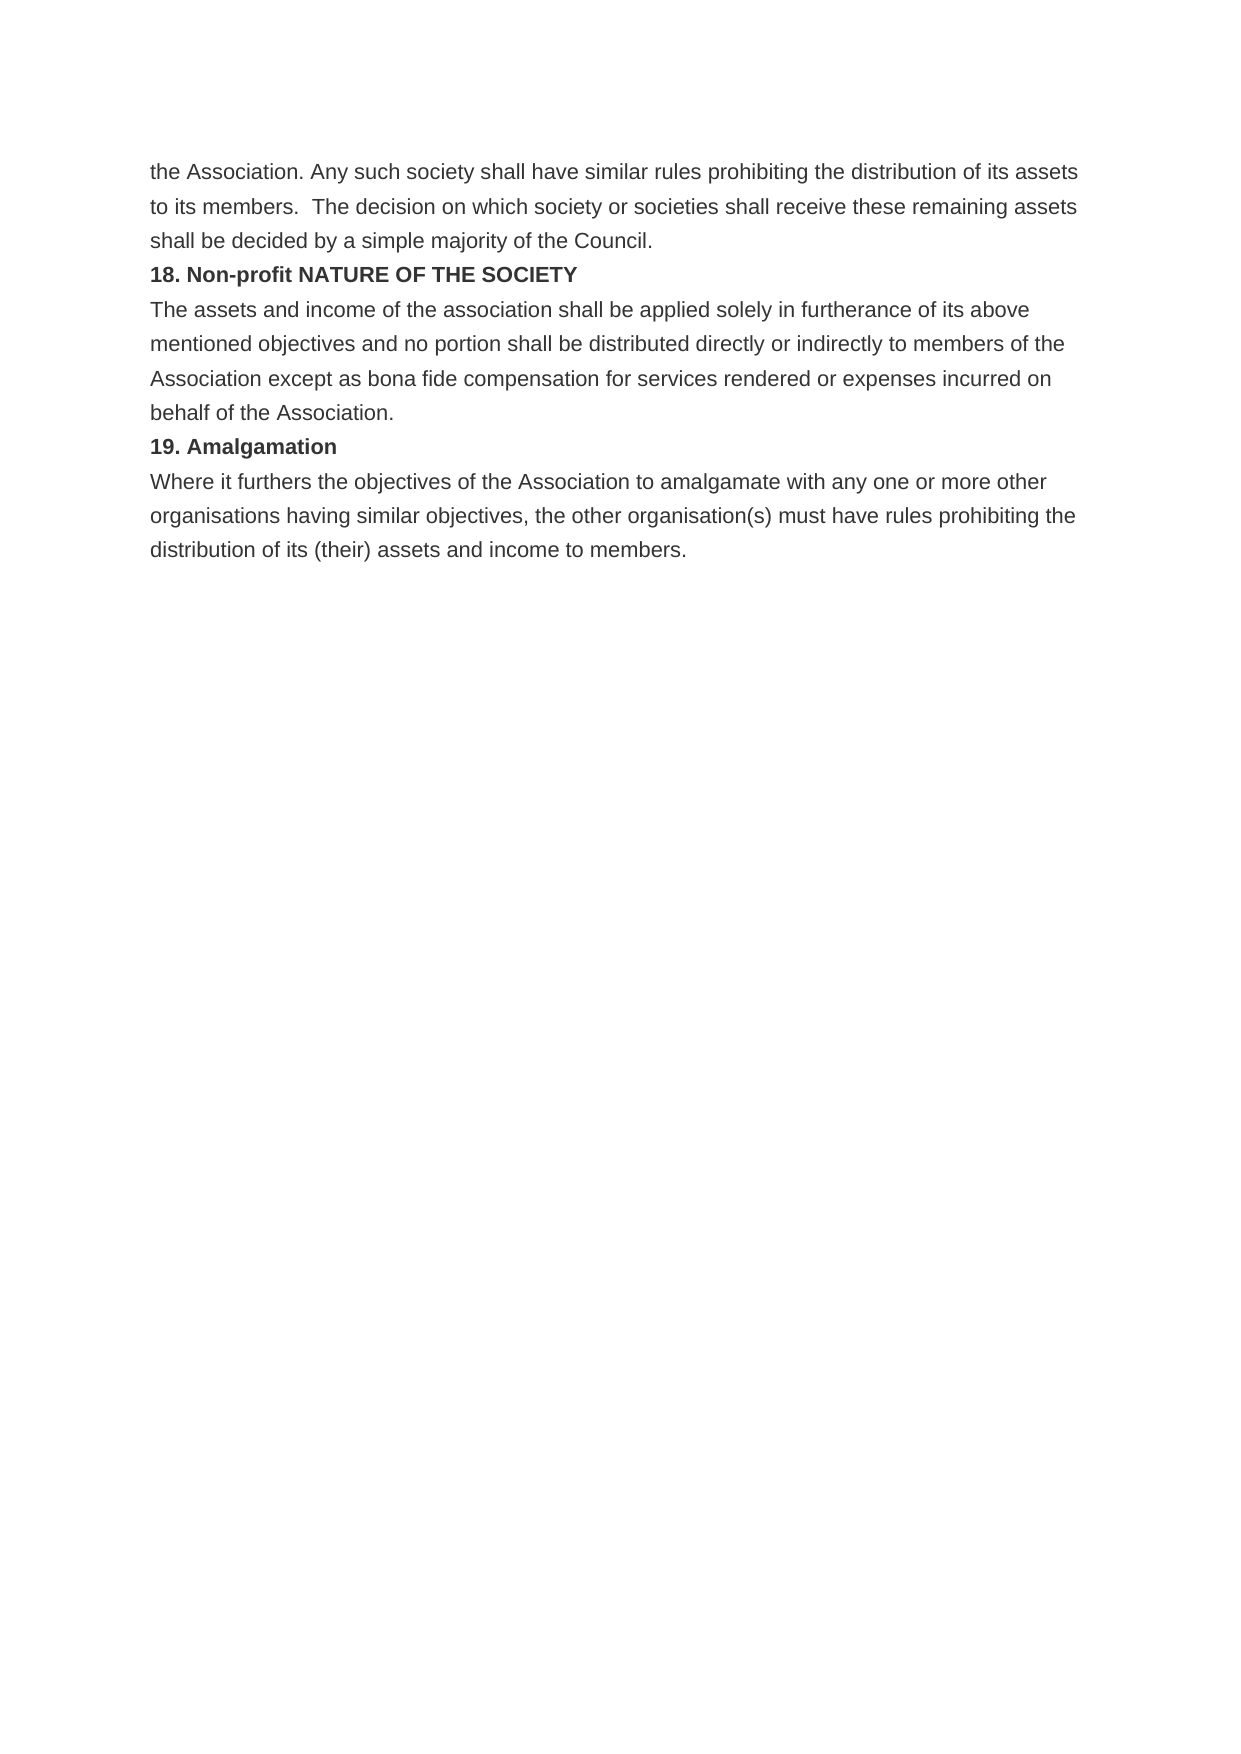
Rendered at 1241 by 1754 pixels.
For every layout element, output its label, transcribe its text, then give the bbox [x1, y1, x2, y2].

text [150, 150, 1090, 253]
text The assets and income of the association shall be applied solely in furtherance of its above mentioned objectives and no portion shall be distributed directly or indirectly to members of the Association except as bona fide compensation for services rendered or expenses incurred on behalf of the Association. [150, 287, 1090, 425]
text 18. Non-profit NATURE OF THE SOCIETY [150, 253, 1090, 287]
text Where it furthers the objectives of the Association to amalgamate with any one or more other organisations having similar objectives, the other organisation(s) must have rules prohibiting the distribution of its (their) assets and income to members. [150, 459, 1090, 562]
text 19. Amalgamation [150, 425, 1090, 459]
